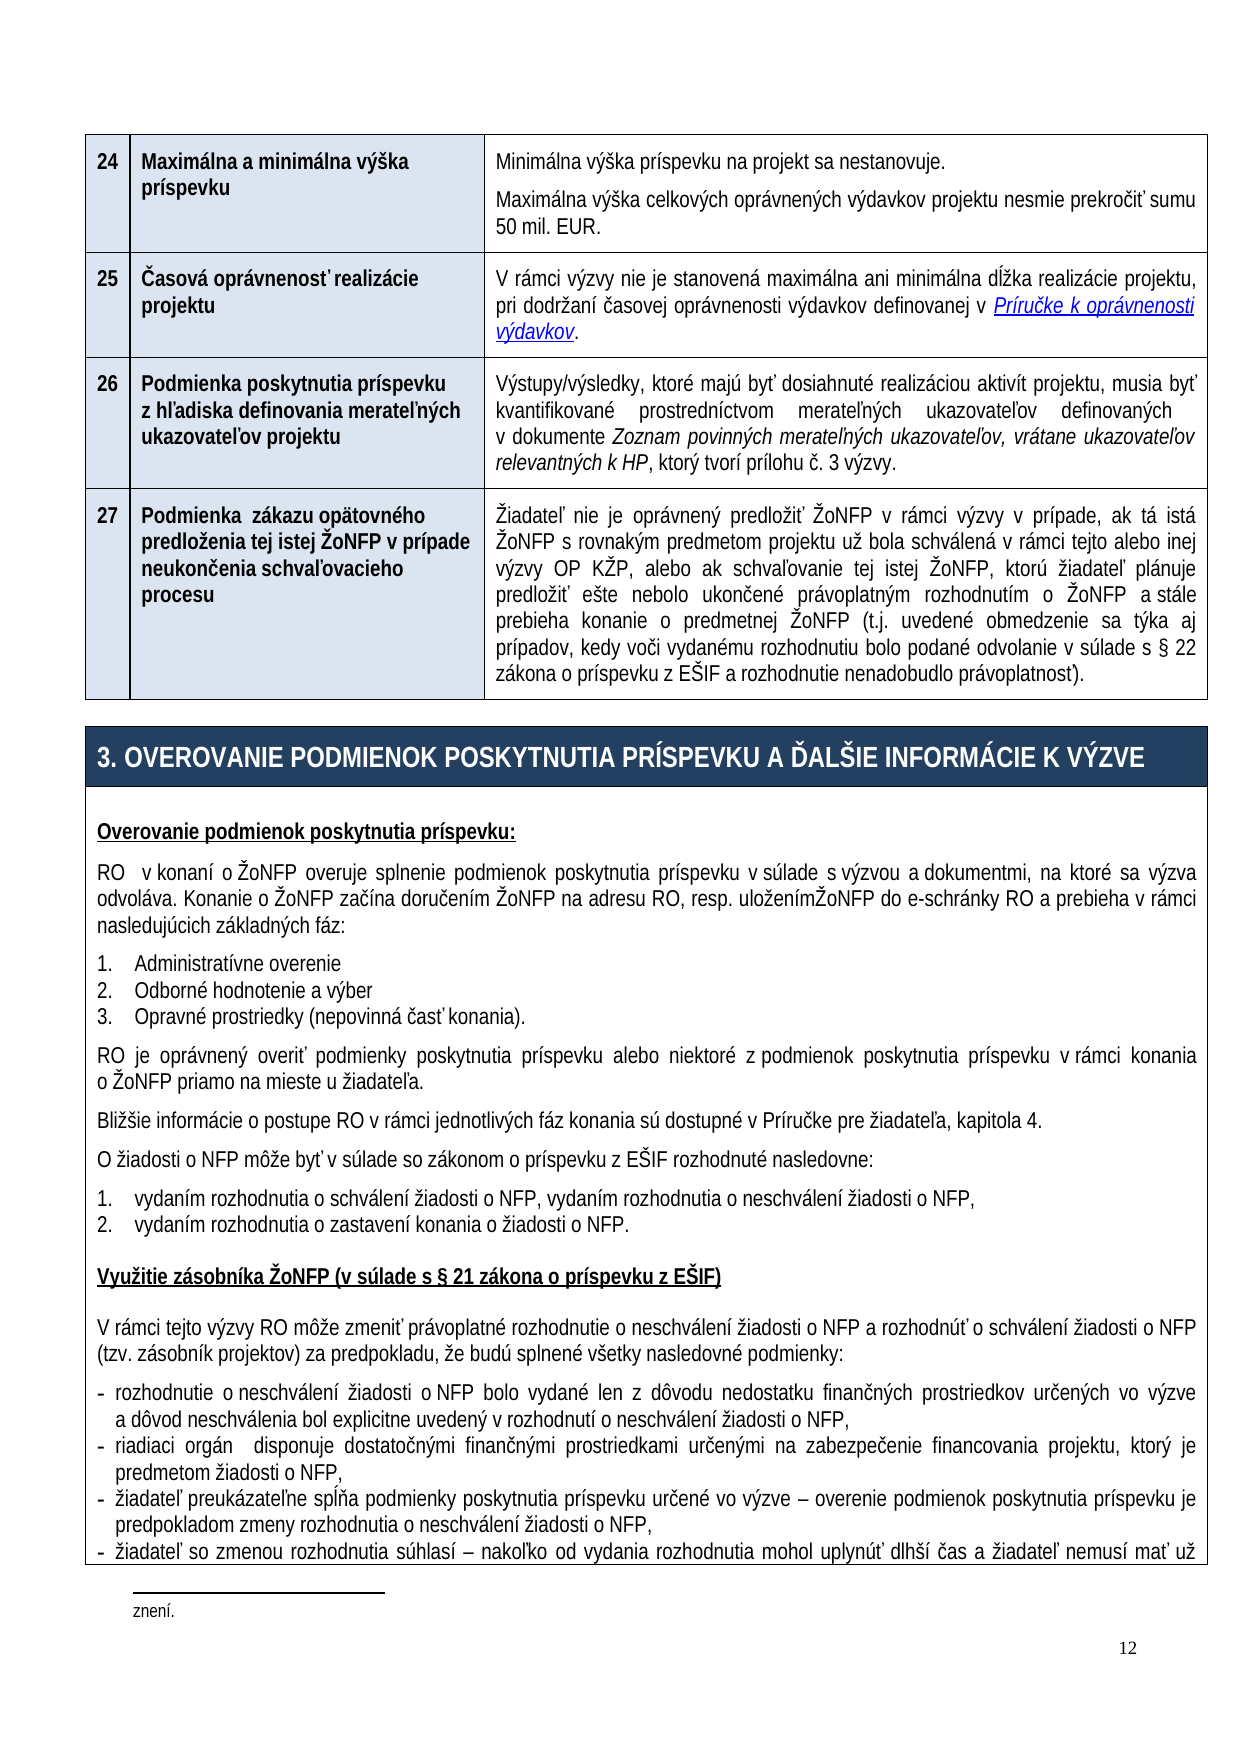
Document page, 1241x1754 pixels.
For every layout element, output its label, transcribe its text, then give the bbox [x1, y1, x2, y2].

table_cell Minimálna výška príspevku na projekt sa nestanovuje. Maximálna výška celkových oprávnených výdavkov projektu nesmie prekročiť sumu 50 mil. EUR. [485, 135, 1207, 252]
table_cell Podmienka poskytnutia príspevku z hľadiska definovania merateľných ukazovateľov projektu [131, 358, 484, 488]
table_cell Časová oprávnenosť realizácie projektu [131, 253, 484, 357]
table_cell Výstupy/výsledky, ktoré majú byť dosiahnuté realizáciou aktivít projektu, musia byť kvantifikované prostredníctvom merateľných ukazovateľov definovaných v dokumente Zoznam povinných merateľných ukazovateľov, vrátane ukazovateľov relevantných k HP, ktorý tvorí prílohu č. 3 výzvy. [485, 358, 1207, 488]
table_cell V rámci výzvy nie je stanovená maximálna ani minimálna dĺžka realizácie projektu, pri dodržaní časovej oprávnenosti výdavkov definovanej v Príručke k oprávnenosti výdavkov. [485, 253, 1207, 357]
table_cell 24 [86, 135, 129, 252]
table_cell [86, 787, 1207, 1564]
table_header 3. OVEROVANIE PODMIENOK POSKYTNUTIA PRÍSPEVKU A ĎALŠIE INFORMÁCIE K VÝZVE [86, 727, 1207, 786]
table_cell 25 [86, 253, 129, 357]
table_cell Maximálna a minimálna výška príspevku [131, 135, 484, 252]
table_cell Žiadateľ nie je oprávnený predložiť ŽoNFP v rámci výzvy v prípade, ak tá istá ŽoNFP s rovnakým predmetom projektu už bola schválená v rámci tejto alebo inej výzvy OP KŽP, alebo ak schvaľovanie tej istej ŽoNFP, ktorú žiadateľ plánuje predložiť ešte nebolo ukončené právoplatným rozhodnutím o ŽoNFP a stále prebieha konanie o predmetnej ŽoNFP (t.j. uvedené obmedzenie sa týka aj prípadov, kedy voči vydanému rozhodnutiu bolo podané odvolanie v súlade s § 22 zákona o príspevku z EŠIF a rozhodnutie nenadobudlo právoplatnosť). [485, 489, 1207, 699]
table_cell 27 [86, 489, 129, 699]
table_cell 26 [86, 358, 129, 488]
table_cell Podmienka zákazu opätovného predloženia tej istej ŽoNFP v prípade neukončenia schvaľovacieho procesu [131, 489, 484, 699]
